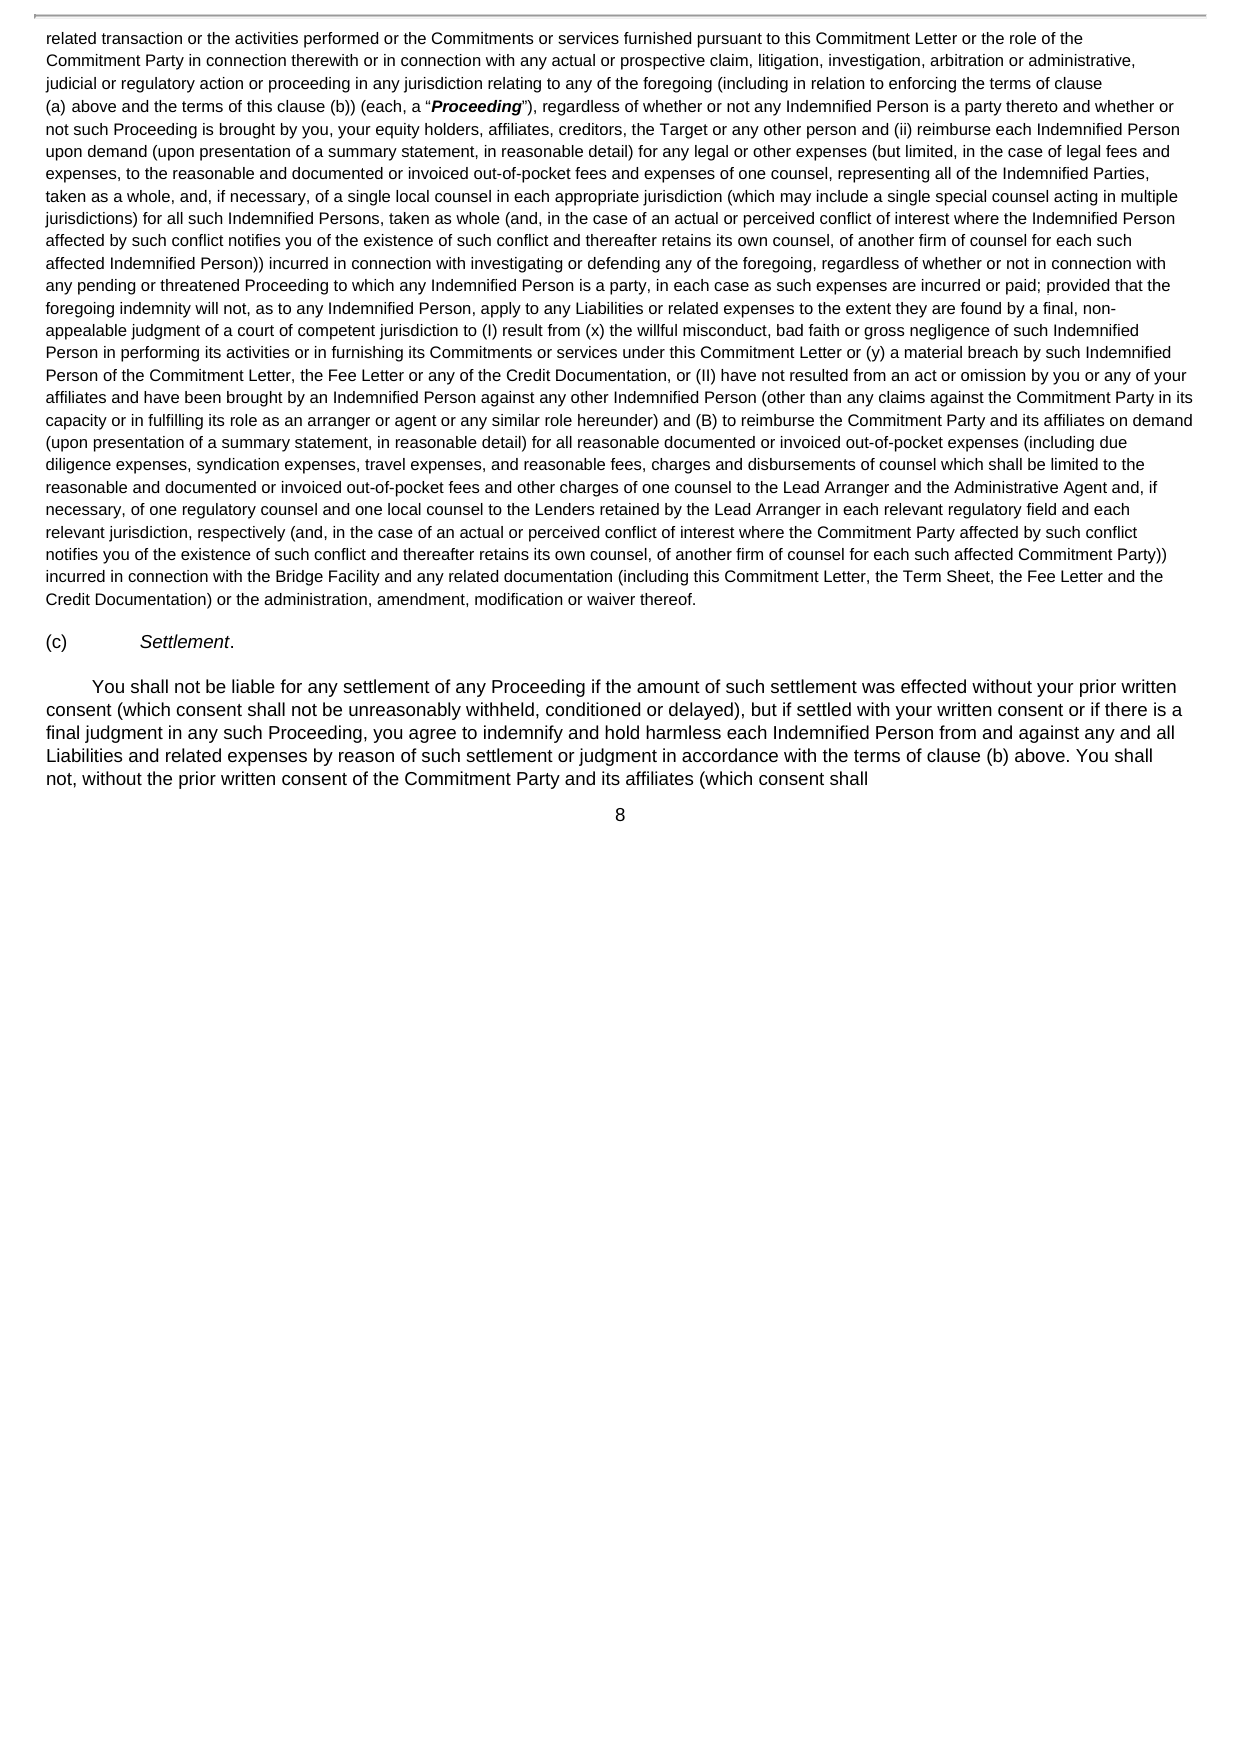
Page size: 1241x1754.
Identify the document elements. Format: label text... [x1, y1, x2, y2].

list Settlement. [45, 631, 1194, 652]
text related transaction or the activities performed or the Commitments or services furnished pursuant to this Commitment Letter or the role of the Commitment Party in connection therewith or in connection with any actual or prospective claim, litigation, investigation, arbitration or administrative, judicial or regulatory action or proceeding in any jurisdiction relating to any of the foregoing (including in relation to enforcing the terms of clause [46, 28, 1182, 93]
text You shall not be liable for any settlement of any Proceeding if the amount of such settlement was effected without your prior written consent (which consent shall not be unreasonably withheld, conditioned or delayed), but if settled with your written consent or if there is a final judgment in any such Proceeding, you agree to indemnify and hold harmless each Indemnified Person from and against any and all Liabilities and related expenses by reason of such settlement or judgment in accordance with the terms of clause (b) above. You shall not, without the prior written consent of the Commitment Party and its affiliates (which consent shall [46, 676, 1188, 789]
picture [34, 14, 1207, 19]
text 8 [45, 803, 1195, 825]
list above and the terms of this clause (b)) (each, a “Proceeding”), regardless of whether or not any Indemnified Person is a party thereto and whether or not such Proceeding is brought by you, your equity holders, affiliates, creditors, the Target or any other person and (ii) reimburse each Indemnified Person upon demand (upon presentation of a summary statement, in reasonable detail) for any legal or other expenses (but limited, in the case of legal fees and expenses, to the reasonable and documented or invoiced out-of-pocket fees and expenses of one counsel, representing all of the Indemnified Parties, taken as a whole, and, if necessary, of a single local counsel in each appropriate jurisdiction (which may include a single special counsel acting in multiple jurisdictions) for all such Indemnified Persons, taken as whole (and, in the case of an actual or perceived conflict of interest where the Indemnified Person affected by such conflict notifies you of the existence of such conflict and thereafter retains its own counsel, of another firm of counsel for each such affected Indemnified Person)) incurred in connection with investigating or defending any of the foregoing, regardless of whether or not in connection with any pending or threatened Proceeding to which any Indemnified Person is a party, in each case as such expenses are incurred or paid; provided that the foregoing indemnity will not, as to any Indemnified Person, apply to any Liabilities or related expenses to the extent they are found by a final, non-appealable judgment of a court of competent jurisdiction to (I) result from (x) the willful misconduct, bad faith or gross negligence of such Indemnified Person in performing its activities or in furnishing its Commitments or services under this Commitment Letter or (y) a material breach by such Indemnified Person of the Commitment Letter, the Fee Letter or any of the Credit Documentation, or (II) have not resulted from an act or omission by you or any of your affiliates and have been brought by an Indemnified Person against any other Indemnified Person (other than any claims against the Commitment Party in its capacity or in fulfilling its role as an arranger or agent or any similar role hereunder) and (B) to reimburse the Commitment Party and its affiliates on demand (upon presentation of a summary statement, in reasonable detail) for all reasonable documented or invoiced out-of-pocket expenses (including due diligence expenses, syndication expenses, travel expenses, and reasonable fees, charges and disbursements of counsel which shall be limited to the reasonable and documented or invoiced out-of-pocket fees and other charges of one counsel to the Lead Arranger and the Administrative Agent and, if necessary, of one regulatory counsel and one local counsel to the Lenders retained by the Lead Arranger in each relevant regulatory field and each relevant jurisdiction, respectively (and, in the case of an actual or perceived conflict of interest where the Commitment Party affected by such conflict notifies you of the existence of such conflict and thereafter retains its own counsel, of another firm of counsel for each such affected Commitment Party)) incurred in connection with the Bridge Facility and any related documentation (including this Commitment Letter, the Term Sheet, the Fee Letter and the Credit Documentation) or the administration, amendment, modification or waiver thereof. [45, 97, 1194, 609]
